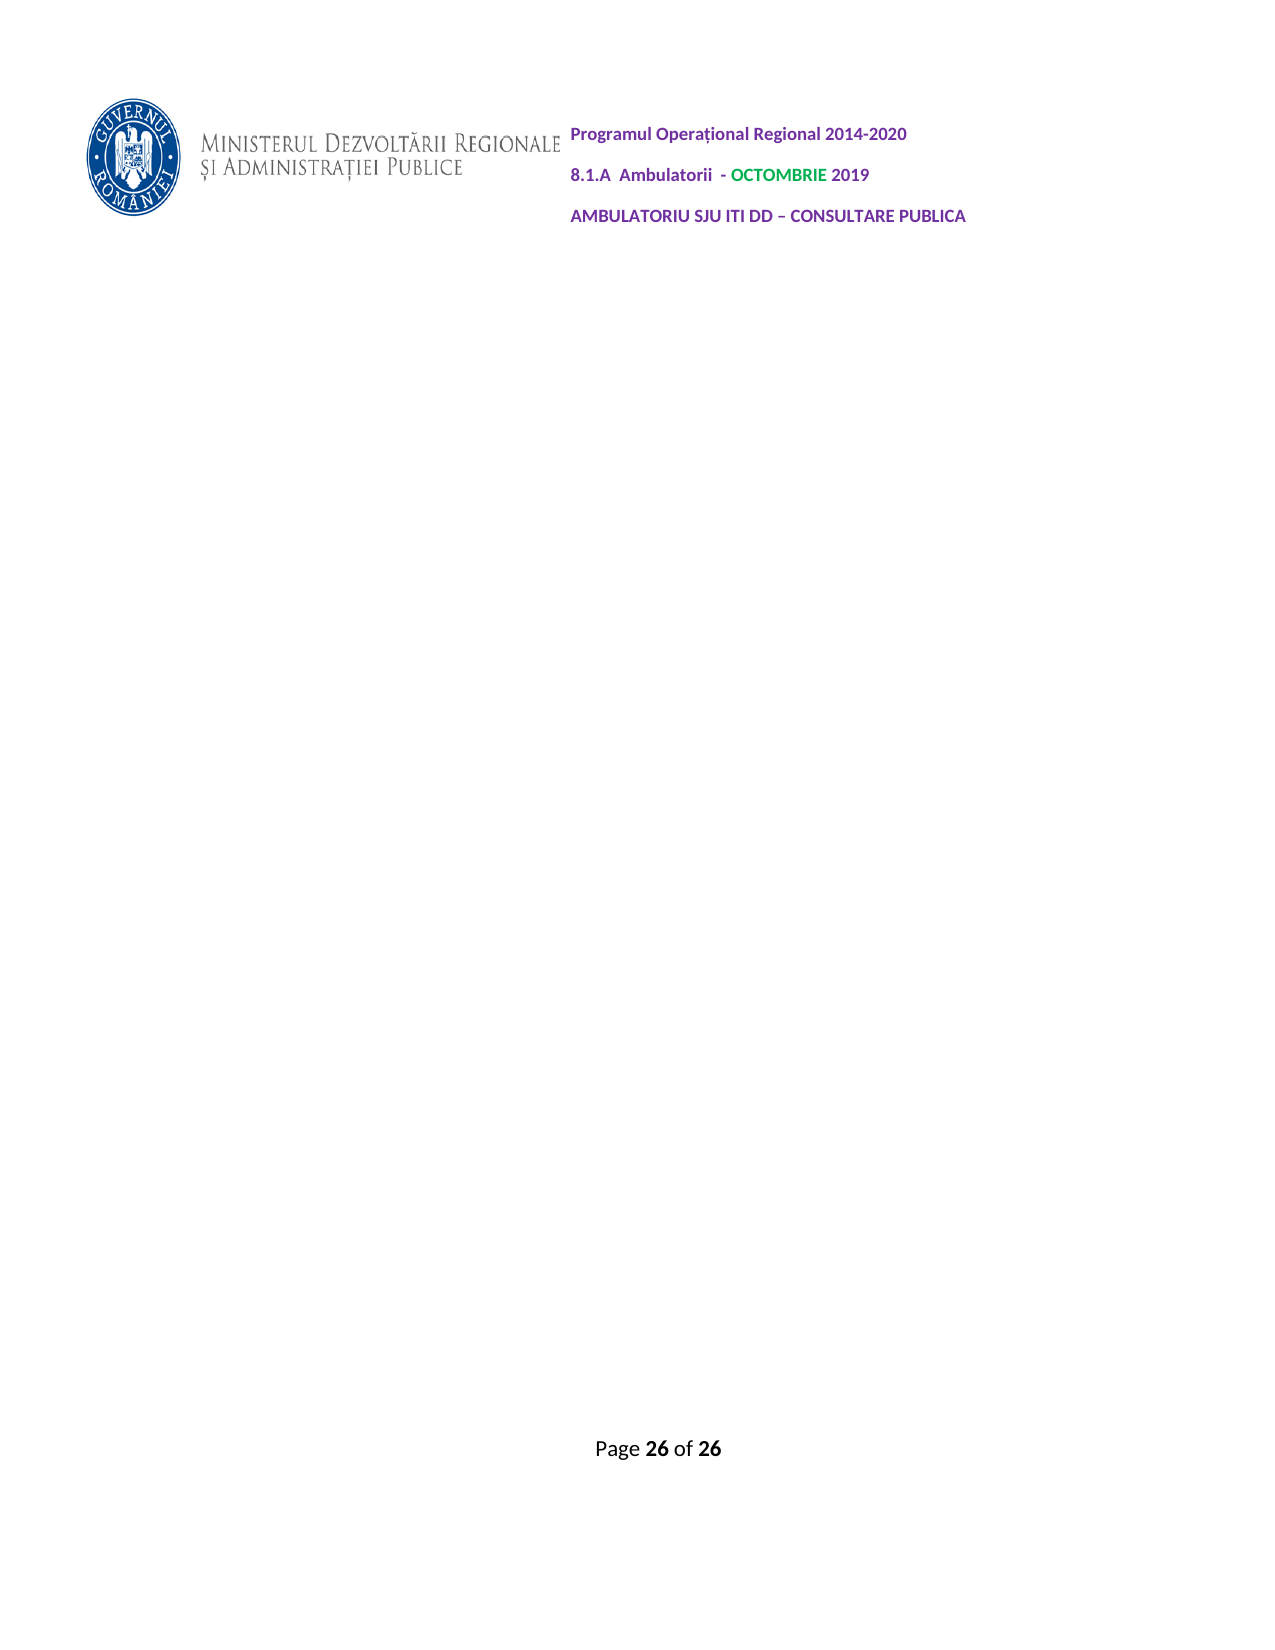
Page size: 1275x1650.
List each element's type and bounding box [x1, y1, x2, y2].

picture [85, 97, 560, 218]
